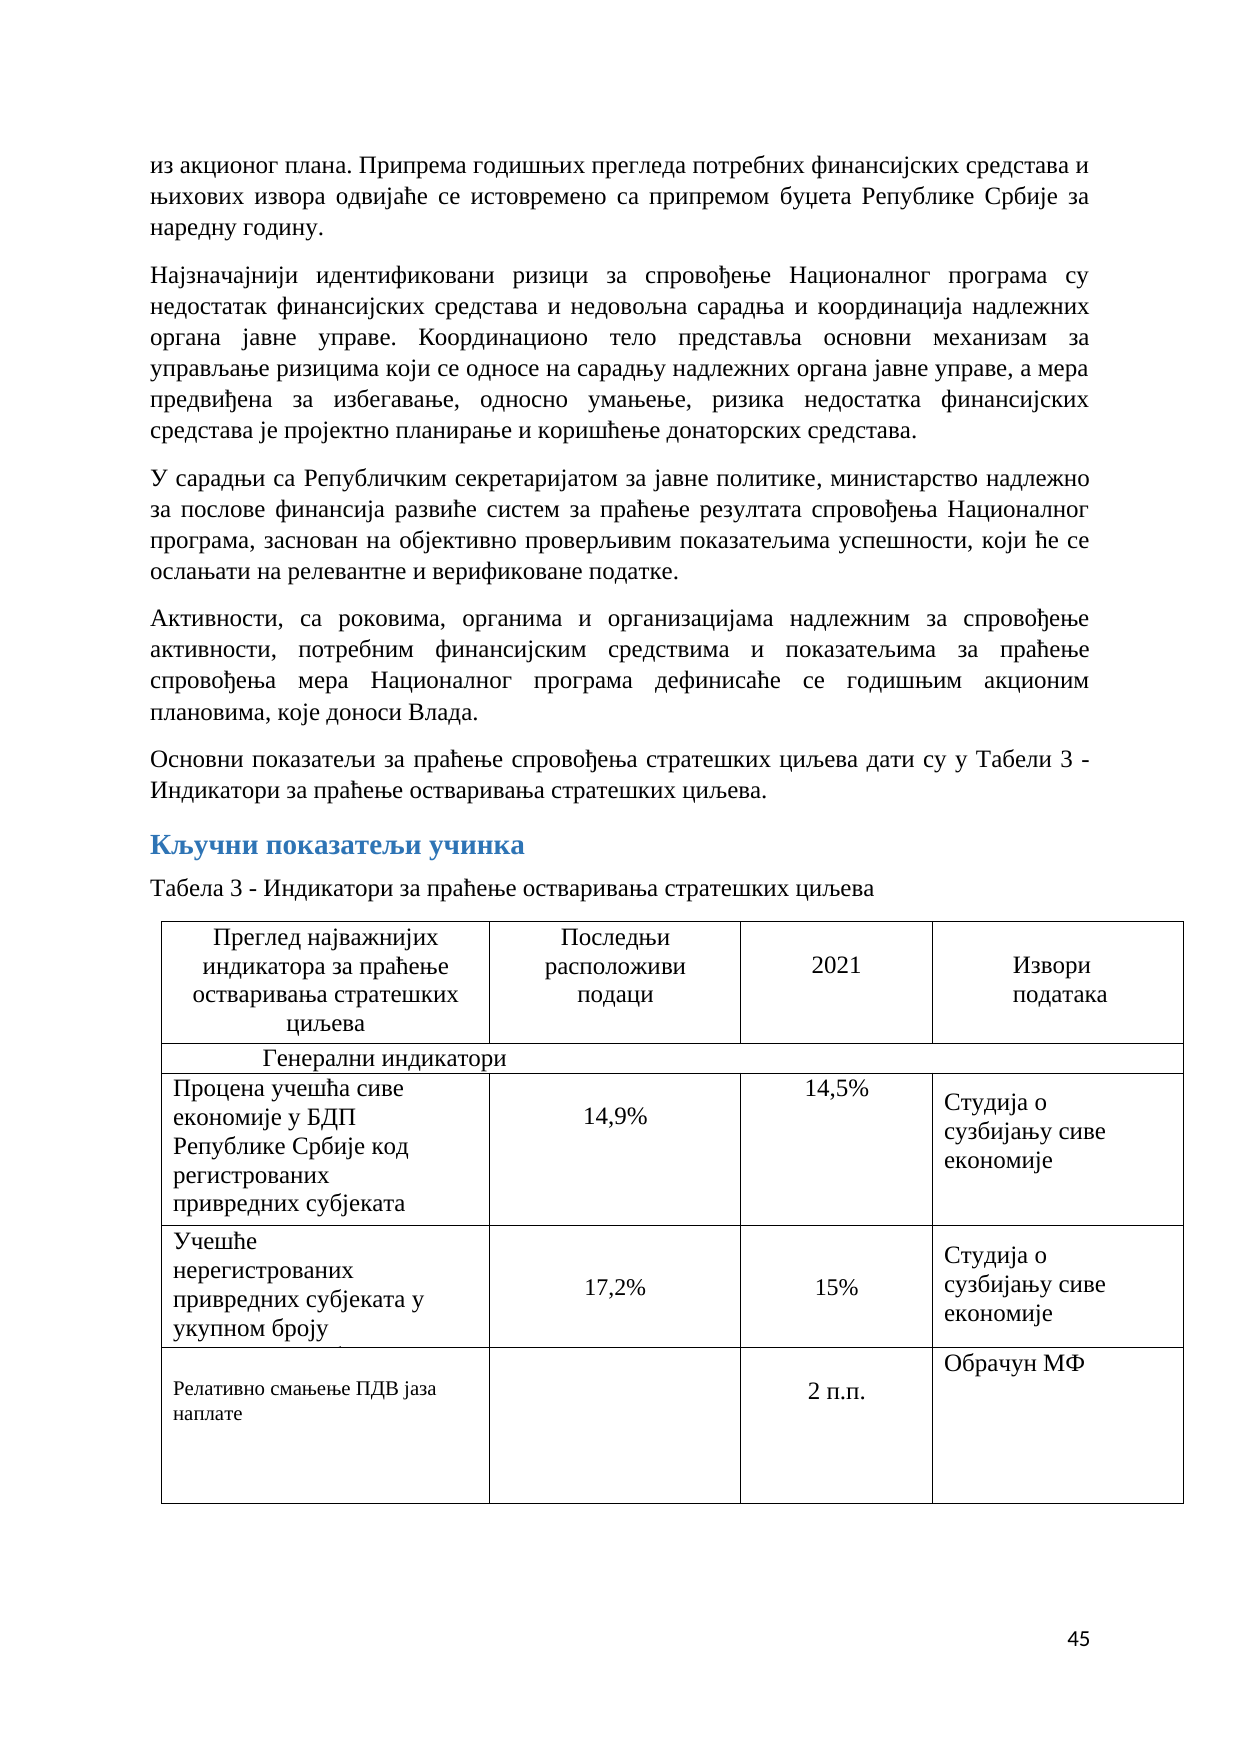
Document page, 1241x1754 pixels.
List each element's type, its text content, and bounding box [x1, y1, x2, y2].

table_header 2021 [741, 922, 932, 1043]
text У сарадњи са Републичким секретаријатом за јавне политике, министарство надлежно за послове финансија развиће систем за праћење резултата спровођења Националног програма, заснован на објективно проверљивим показатељима успешности, који ће се ослањати на релевантне и верификоване податке. [150, 463, 1090, 584]
table_cell 2 п.п. [741, 1348, 932, 1502]
table_cell Процена учешћа сиве економије у БДП Републике Србије код регистрованих привредних субјеката [162, 1074, 489, 1225]
table_cell Студија о сузбијању сиве економије [933, 1226, 1183, 1347]
table_cell Обрачун МФ [933, 1348, 1183, 1502]
table_cell 14,5% [741, 1074, 932, 1225]
table_cell Релативно смањење ПДВ јаза наплате [162, 1348, 489, 1502]
table_cell Учешће нерегистрованих привредних субјеката у укупном броју привредних субјеката [162, 1226, 489, 1347]
text Активности, са роковима, органима и организацијама надлежним за спровођење активности, потребним финансијским средствима и показатељима за праћење спровођења мера Националног програма дефинисаће се годишњим акционим плановима, које доноси Влада. [150, 603, 1090, 725]
table_cell Студија о сузбијању сиве економије [933, 1074, 1183, 1225]
table_header Извори података [933, 922, 1183, 1043]
text Табела 3 - Индикатори за праћење остваривања стратешких циљева [150, 873, 1090, 902]
table_cell 15% [741, 1226, 932, 1347]
subtitle Кључни показатељи учинка [150, 827, 1090, 861]
text Најзначајнији идентификовани ризици за спровођење Националног програма су недостатак финансијских средстава и недовољна сарадња и координација надлежних органа јавне управе. Координационо тело представља основни механизам за управљање ризицима који се односе на сарадњу надлежних органа јавне управе, а мера предвиђена за избегавање, односно умањење, ризика недостатка финансијских средстава је пројектно планирање и коришћење донаторских средстава. [150, 260, 1090, 444]
table_cell 17,2% [490, 1226, 740, 1347]
table_cell 14,9% [490, 1074, 740, 1225]
table_cell Генерални индикатори [162, 1044, 1183, 1072]
table_header Преглед најважнијих индикатора за праћење остваривања стратешких циљева [162, 922, 489, 1043]
table_cell [490, 1348, 740, 1502]
table_header Последњи расположиви подаци [490, 922, 740, 1043]
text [150, 150, 1090, 241]
text Основни показатељи за праћење спровођења стратешких циљева дати су у Табели 3 - Индикатори за праћење остваривања стратешких циљева. [150, 744, 1090, 804]
